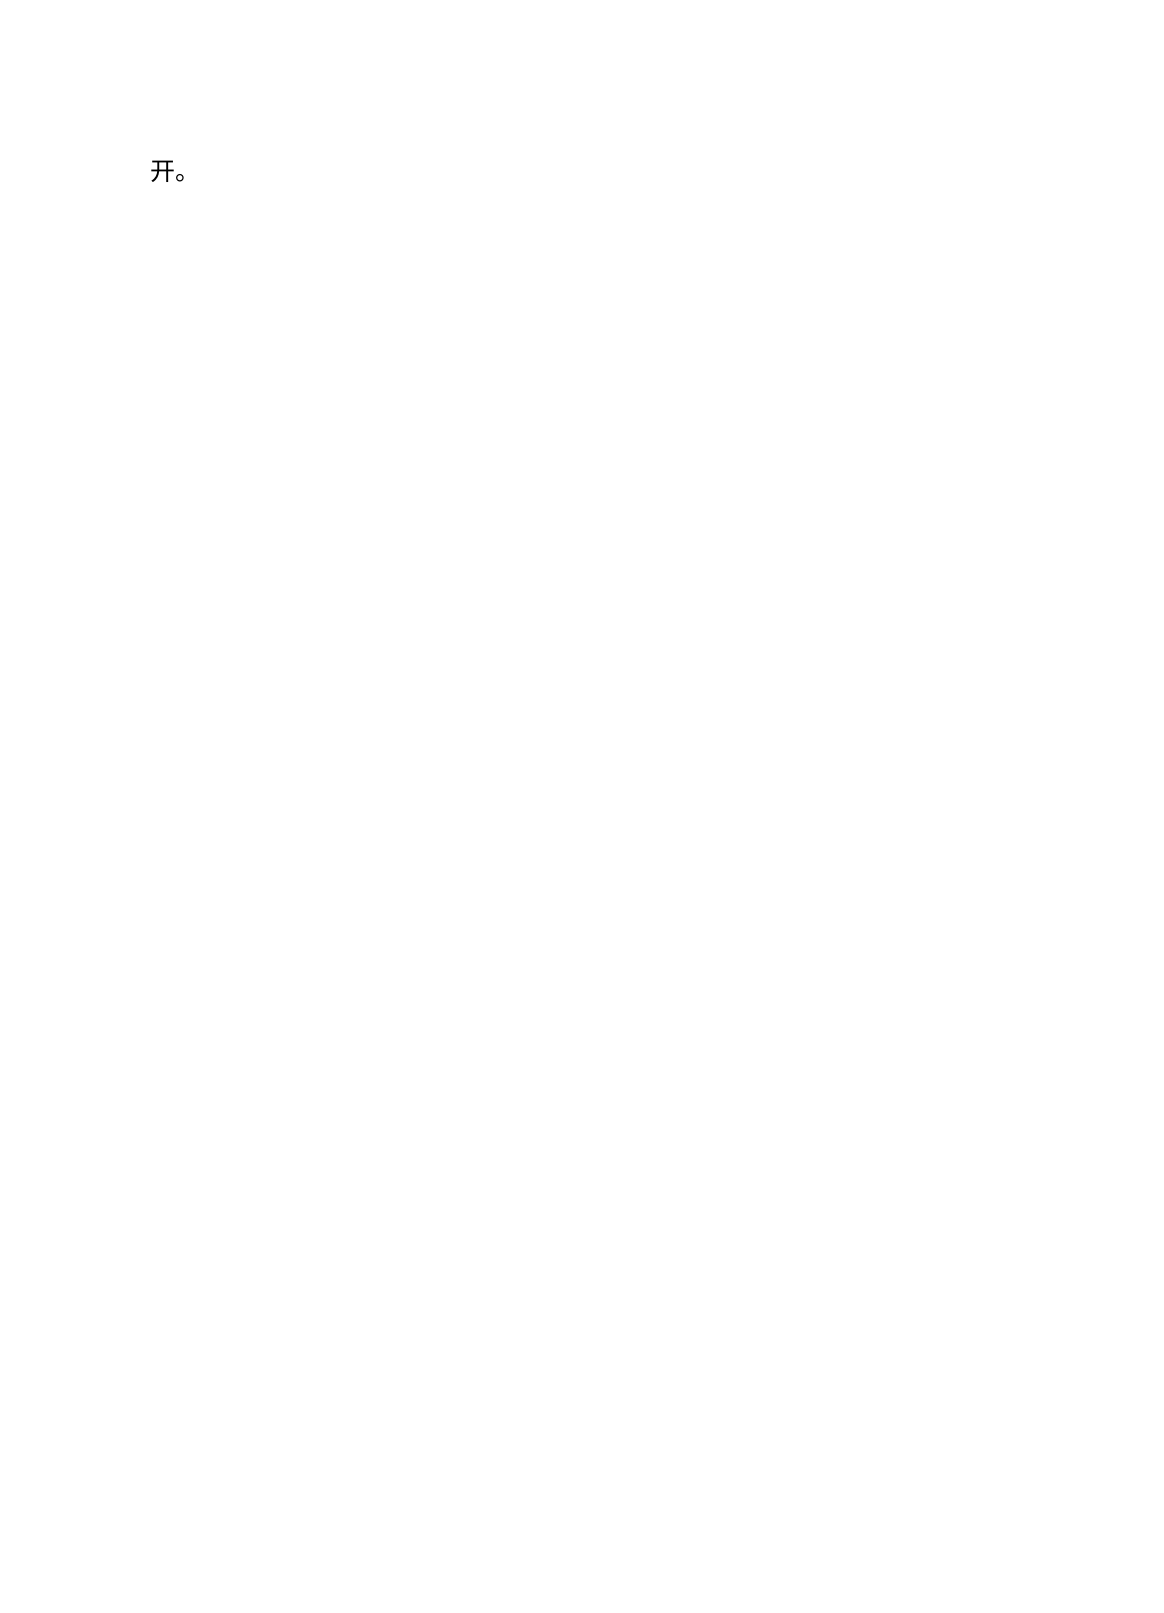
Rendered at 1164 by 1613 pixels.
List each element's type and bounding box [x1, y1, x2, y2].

text [150, 137, 1013, 191]
